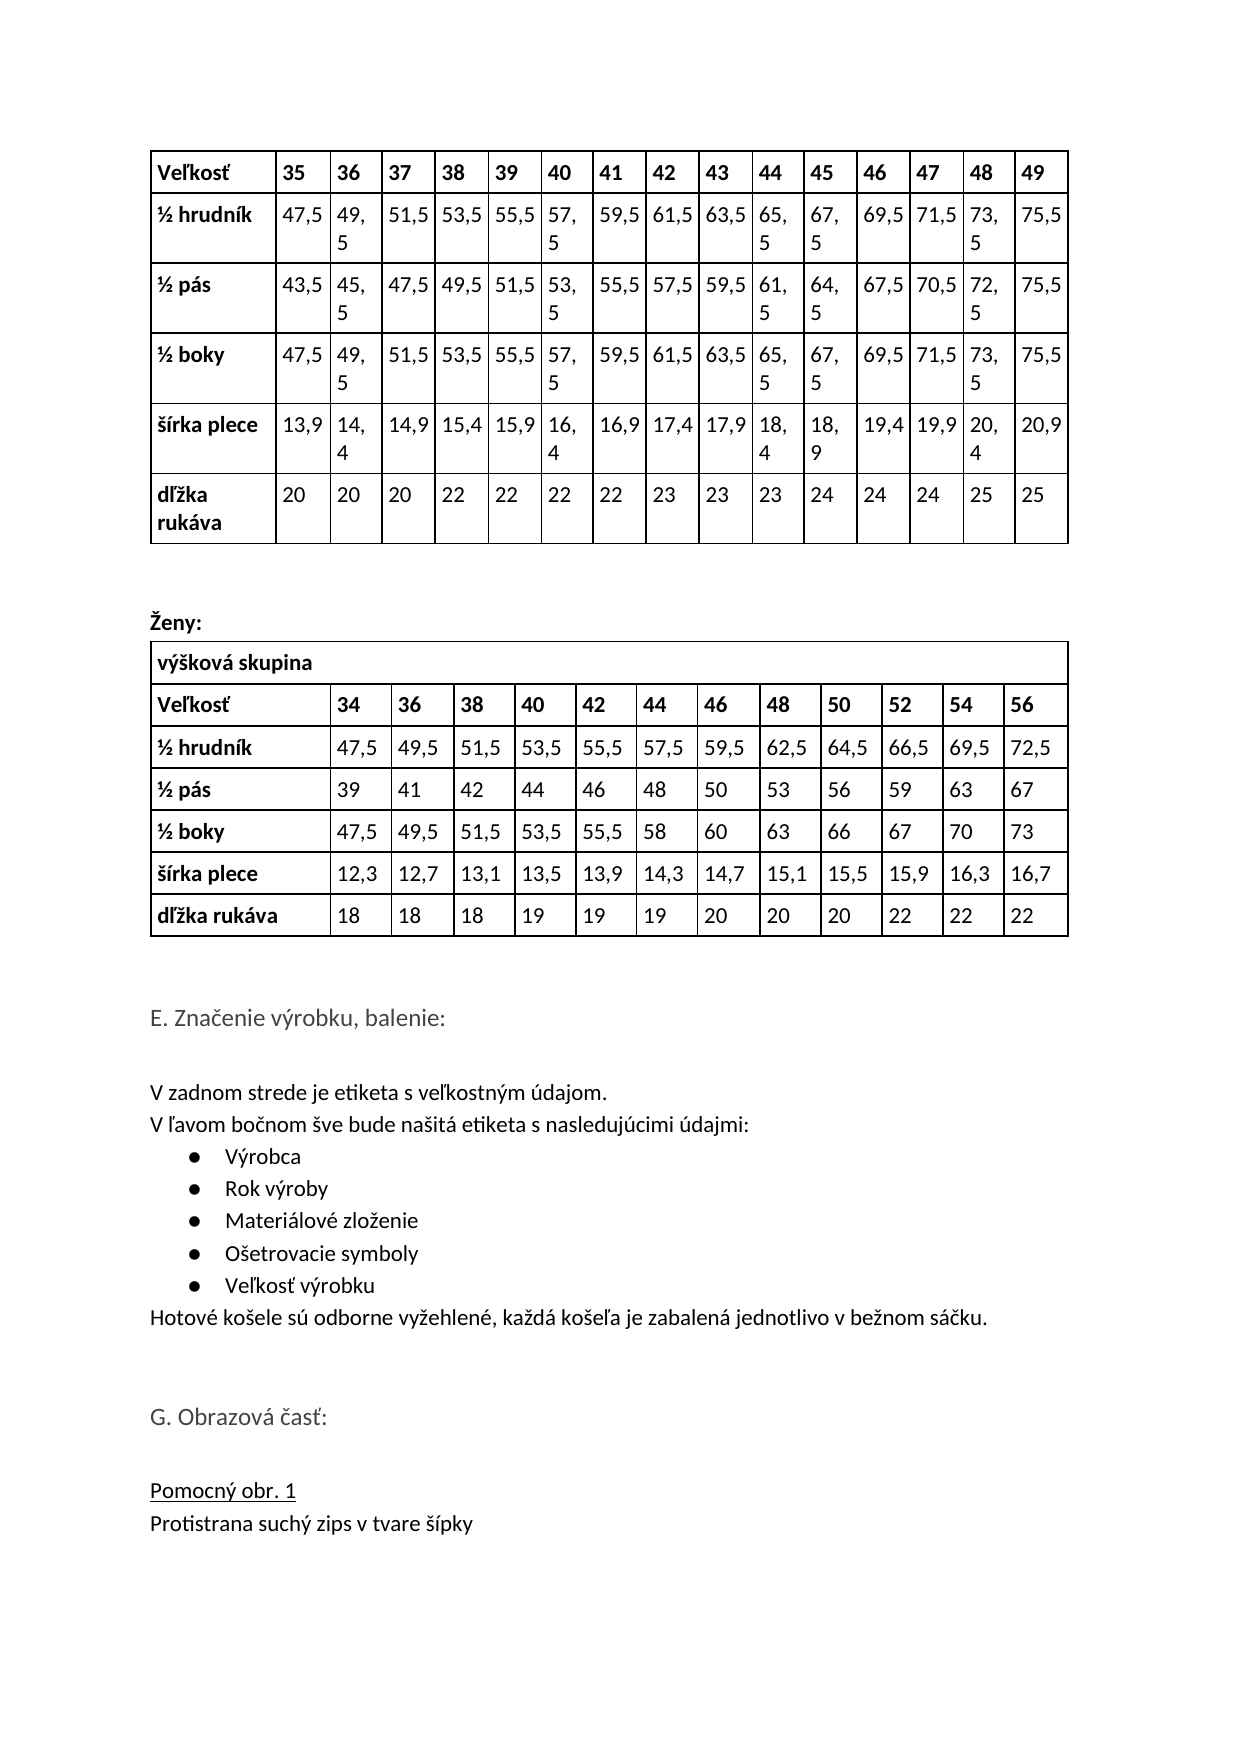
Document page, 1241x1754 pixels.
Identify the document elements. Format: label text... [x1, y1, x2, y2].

table_cell 69,5 [858, 334, 909, 402]
table_cell 14,4 [331, 404, 381, 472]
list Materiálové zloženie [187, 1207, 1090, 1235]
table_cell 15,9 [489, 404, 541, 472]
table_cell 62,5 [761, 727, 820, 767]
table_cell 14,3 [637, 853, 697, 893]
table_cell 25 [964, 474, 1014, 543]
table_cell 67,5 [805, 194, 856, 262]
table_cell 49,5 [392, 727, 453, 767]
table_header Veľkosť [152, 152, 275, 192]
table_cell 50 [698, 769, 759, 809]
table_cell 23 [753, 474, 803, 543]
table_cell 63 [944, 769, 1003, 809]
table_cell 75,5 [1016, 264, 1067, 332]
table_cell 22 [542, 474, 592, 543]
table_cell 19,9 [911, 404, 963, 472]
table_cell ½ boky [152, 811, 330, 851]
text V zadnom strede je etiketa s veľkostným údajom. [150, 1078, 1090, 1106]
table_cell 61,5 [647, 194, 698, 262]
table_cell 20,9 [1016, 404, 1067, 472]
table_cell 13,1 [455, 853, 514, 893]
table_cell 38 [455, 685, 514, 725]
table_cell 51,5 [489, 264, 541, 332]
table_cell 53,5 [516, 811, 575, 851]
table_cell 42 [577, 685, 636, 725]
table_cell 75,5 [1016, 194, 1067, 262]
table_cell 20,4 [964, 404, 1014, 472]
table_cell 73,5 [964, 334, 1014, 402]
table_cell ½ hrudník [152, 194, 275, 262]
table_cell šírka plece [152, 404, 275, 472]
table_header 46 [858, 152, 909, 192]
table_cell 65,5 [753, 334, 803, 402]
table_cell 59,5 [594, 194, 645, 262]
table_cell 64,5 [805, 264, 856, 332]
table_cell 43,5 [277, 264, 330, 332]
table_cell 70 [944, 811, 1003, 851]
list Ošetrovacie symboly [187, 1239, 1090, 1267]
table_cell 67,5 [805, 334, 856, 402]
table_cell 19 [577, 895, 636, 935]
table_cell 59,5 [698, 727, 759, 767]
table_cell 15,5 [822, 853, 881, 893]
table_cell 57,5 [542, 334, 592, 402]
table_cell 19 [637, 895, 697, 935]
table_header 42 [647, 152, 698, 192]
table_cell 55,5 [489, 334, 541, 402]
table_cell 60 [698, 811, 759, 851]
table_cell 17,4 [647, 404, 698, 472]
table_cell 24 [911, 474, 963, 543]
table_cell 50 [822, 685, 881, 725]
table_cell 73 [1005, 811, 1067, 851]
list Veľkosť výrobku [187, 1271, 1090, 1299]
table_cell 71,5 [911, 334, 963, 402]
table_cell 40 [516, 685, 575, 725]
table_cell 12,7 [392, 853, 453, 893]
table_cell 46 [698, 685, 759, 725]
table_cell 53,5 [542, 264, 592, 332]
subtitle E. Značenie výrobku, balenie: [150, 1002, 1090, 1033]
table_cell 24 [858, 474, 909, 543]
table_cell 14,7 [698, 853, 759, 893]
table_cell 55,5 [489, 194, 541, 262]
table_cell 19,4 [858, 404, 909, 472]
table_cell 22 [944, 895, 1003, 935]
subtitle G. Obrazová časť: [150, 1401, 1090, 1431]
table_cell 16,7 [1005, 853, 1067, 893]
table_cell 13,5 [516, 853, 575, 893]
table_header 36 [331, 152, 381, 192]
table_cell 48 [761, 685, 820, 725]
text Hotové košele sú odborne vyžehlené, každá košeľa je zabalená jednotlivo v bežnom sáčku. [150, 1303, 1090, 1331]
table_cell 56 [1005, 685, 1067, 725]
table_cell 20 [383, 474, 434, 543]
table_cell 55,5 [577, 727, 636, 767]
table_header 35 [277, 152, 330, 192]
table_cell 18 [331, 895, 391, 935]
table_cell 25 [1016, 474, 1067, 543]
table_cell 18,9 [805, 404, 856, 472]
table_cell 24 [805, 474, 856, 543]
table_cell 53,5 [516, 727, 575, 767]
table_cell 42 [455, 769, 514, 809]
table_cell 47,5 [331, 811, 391, 851]
table_header 38 [436, 152, 488, 192]
table_cell 47,5 [277, 194, 330, 262]
table_cell 16,9 [594, 404, 645, 472]
table_cell 66,5 [883, 727, 942, 767]
table_cell 23 [647, 474, 698, 543]
table_header výšková skupina [152, 642, 1067, 683]
table_cell 20 [331, 474, 381, 543]
table_header 39 [489, 152, 541, 192]
table_cell 73,5 [964, 194, 1014, 262]
table_cell 44 [516, 769, 575, 809]
table_cell 45,5 [331, 264, 381, 332]
table_cell 34 [331, 685, 391, 725]
table_cell 19 [516, 895, 575, 935]
table_cell 15,4 [436, 404, 488, 472]
table_cell 55,5 [577, 811, 636, 851]
table_cell dľžka rukáva [152, 474, 275, 543]
text Protistrana suchý zips v tvare šípky [150, 1509, 1090, 1537]
table_header 49 [1016, 152, 1067, 192]
table_cell 16,4 [542, 404, 592, 472]
table_cell 41 [392, 769, 453, 809]
table_cell 36 [392, 685, 453, 725]
table_cell 67 [883, 811, 942, 851]
table_cell 52 [883, 685, 942, 725]
table_cell 22 [883, 895, 942, 935]
table_cell 51,5 [455, 727, 514, 767]
table_header 45 [805, 152, 856, 192]
table_cell šírka plece [152, 853, 330, 893]
table_header 40 [542, 152, 592, 192]
table_cell 39 [331, 769, 391, 809]
table_cell 54 [944, 685, 1003, 725]
table_cell 55,5 [594, 264, 645, 332]
table_cell 20 [277, 474, 330, 543]
table_cell 22 [594, 474, 645, 543]
table_cell 57,5 [637, 727, 697, 767]
text Ženy: [150, 608, 1090, 637]
table_cell 49,5 [331, 334, 381, 402]
table_cell 63 [761, 811, 820, 851]
table_cell 51,5 [383, 194, 434, 262]
table_cell 56 [822, 769, 881, 809]
table_cell 70,5 [911, 264, 963, 332]
table_header 41 [594, 152, 645, 192]
table_cell 59 [883, 769, 942, 809]
table_cell 20 [698, 895, 759, 935]
table_cell 49,5 [331, 194, 381, 262]
table_cell 48 [637, 769, 697, 809]
table_cell 61,5 [647, 334, 698, 402]
table_cell 53,5 [436, 194, 488, 262]
table_cell 49,5 [392, 811, 453, 851]
table_header 44 [753, 152, 803, 192]
table_cell 22 [436, 474, 488, 543]
table_cell 72,5 [1005, 727, 1067, 767]
table_cell ½ pás [152, 264, 275, 332]
table_cell 12,3 [331, 853, 391, 893]
table_cell 66 [822, 811, 881, 851]
table_cell 18,4 [753, 404, 803, 472]
table_cell 53,5 [436, 334, 488, 402]
table_cell 49,5 [436, 264, 488, 332]
table_cell 47,5 [383, 264, 434, 332]
table_cell Veľkosť [152, 685, 330, 725]
table_cell 61,5 [753, 264, 803, 332]
table_cell 15,9 [883, 853, 942, 893]
table_cell 71,5 [911, 194, 963, 262]
table_cell 58 [637, 811, 697, 851]
table_cell 20 [822, 895, 881, 935]
text Pomocný obr. 1 [150, 1476, 1090, 1504]
table_cell 23 [700, 474, 752, 543]
table_cell 18 [392, 895, 453, 935]
table_cell ½ hrudník [152, 727, 330, 767]
table_cell 69,5 [858, 194, 909, 262]
table_cell 16,3 [944, 853, 1003, 893]
table_cell 53 [761, 769, 820, 809]
table_cell 69,5 [944, 727, 1003, 767]
table_cell 57,5 [542, 194, 592, 262]
table_cell 13,9 [277, 404, 330, 472]
table_cell 44 [637, 685, 697, 725]
table_header 48 [964, 152, 1014, 192]
table_cell 67,5 [858, 264, 909, 332]
table_cell 64,5 [822, 727, 881, 767]
table_cell dľžka rukáva [152, 895, 330, 935]
table_cell ½ boky [152, 334, 275, 402]
table_cell 67 [1005, 769, 1067, 809]
table_cell 63,5 [700, 194, 752, 262]
table_cell 51,5 [455, 811, 514, 851]
table_cell 59,5 [700, 264, 752, 332]
table_cell 75,5 [1016, 334, 1067, 402]
table_cell 15,1 [761, 853, 820, 893]
table_cell 13,9 [577, 853, 636, 893]
table_cell 47,5 [331, 727, 391, 767]
table_cell 72,5 [964, 264, 1014, 332]
table_cell 20 [761, 895, 820, 935]
table_cell 14,9 [383, 404, 434, 472]
table_header 43 [700, 152, 752, 192]
table_cell 47,5 [277, 334, 330, 402]
table_cell 51,5 [383, 334, 434, 402]
table_cell 22 [489, 474, 541, 543]
table_cell 22 [1005, 895, 1067, 935]
table_cell 18 [455, 895, 514, 935]
list Výrobca [187, 1142, 1090, 1170]
table_cell 59,5 [594, 334, 645, 402]
table_cell 65,5 [753, 194, 803, 262]
table_header 37 [383, 152, 434, 192]
table_cell 46 [577, 769, 636, 809]
table_cell 57,5 [647, 264, 698, 332]
table_cell 17,9 [700, 404, 752, 472]
text V ľavom bočnom šve bude našitá etiketa s nasledujúcimi údajmi: [150, 1110, 1090, 1138]
list Rok výroby [187, 1174, 1090, 1202]
table_cell 63,5 [700, 334, 752, 402]
table_header 47 [911, 152, 963, 192]
table_cell ½ pás [152, 769, 330, 809]
